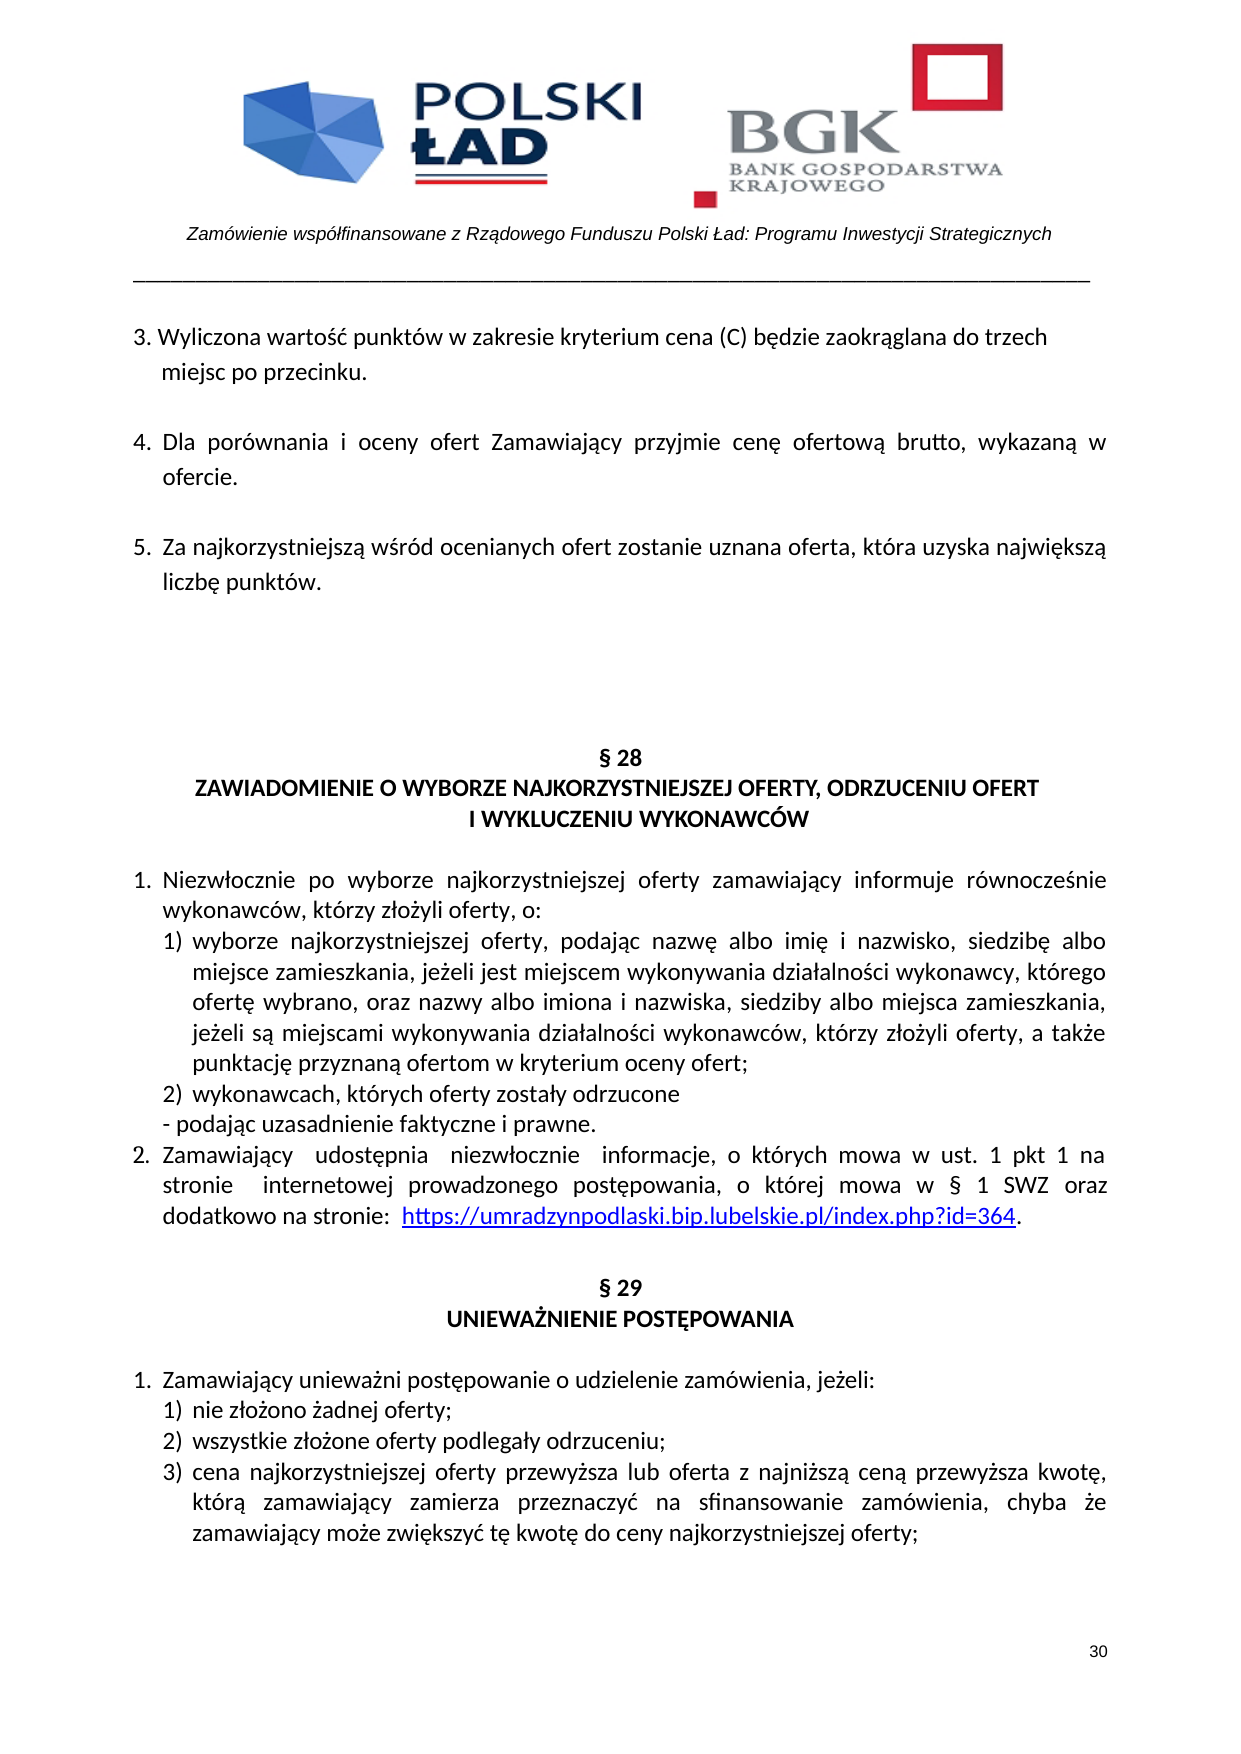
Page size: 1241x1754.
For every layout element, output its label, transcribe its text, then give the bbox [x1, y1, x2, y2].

text miejsc po przecinku. [133, 356, 1107, 386]
list nie złożono żadnej oferty; [162, 1394, 1107, 1425]
text § 28 [133, 742, 1107, 772]
list Dla porównania i oceny ofert Zamawiający przyjmie cenę ofertową brutto, wykazaną w ofercie. [133, 426, 1107, 491]
list - podając uzasadnienie faktyczne i prawne. [162, 1108, 1107, 1139]
list cena najkorzystniejszej oferty przewyższa lub oferta z najniższą ceną przewyższa kwotę, którą zamawiający zamierza przeznaczyć na sfinansowanie zamówienia, chyba że zamawiający może zwiększyć tę kwotę do ceny najkorzystniejszej oferty; [162, 1456, 1107, 1547]
list wszystkie złożone oferty podlegały odrzuceniu; [162, 1425, 1107, 1456]
list Za najkorzystniejszą wśród ocenianych ofert zostanie uznana oferta, która uzyska największą liczbę punktów. [133, 531, 1107, 596]
list wykonawcach, których oferty zostały odrzucone [162, 1078, 1107, 1108]
text UNIEWAŻNIENIE POSTĘPOWANIA [133, 1303, 1107, 1333]
text 3. Wyliczona wartość punktów w zakresie kryterium cena (C) będzie zaokrąglana do trzech [133, 321, 1107, 351]
list Niezwłocznie po wyborze najkorzystniejszej oferty zamawiający informuje równocześnie wykonawców, którzy złożyli oferty, o: [133, 864, 1107, 925]
text § 29 [133, 1272, 1107, 1303]
list Zamawiający udostępnia niezwłocznie informacje, o których mowa w ust. 1 pkt 1 na stronie internetowej prowadzonego postępowania, o której mowa w § 1 SWZ oraz dodatkowo na stronie: https://umradzynpodlaski.bip.lubelskie.pl/index.php?id=364. [133, 1139, 1107, 1230]
text ZAWIADOMIENIE O WYBORZE NAJKORZYSTNIEJSZEJ OFERTY, ODRZUCENIU OFERT I WYKLUCZENIU WYKONAWCÓW [133, 772, 1107, 833]
list Zamawiający unieważni postępowanie o udzielenie zamówienia, jeżeli: [133, 1364, 1107, 1394]
list wyborze najkorzystniejszej oferty, podając nazwę albo imię i nazwisko, siedzibę albo miejsce zamieszkania, jeżeli jest miejscem wykonywania działalności wykonawcy, którego ofertę wybrano, oraz nazwy albo imiona i nazwiska, siedziby albo miejsca zamieszkania, jeżeli są miejscami wykonywania działalności wykonawców, którzy złożyli oferty, a także punktację przyznaną ofertom w kryterium oceny ofert; [162, 925, 1107, 1078]
